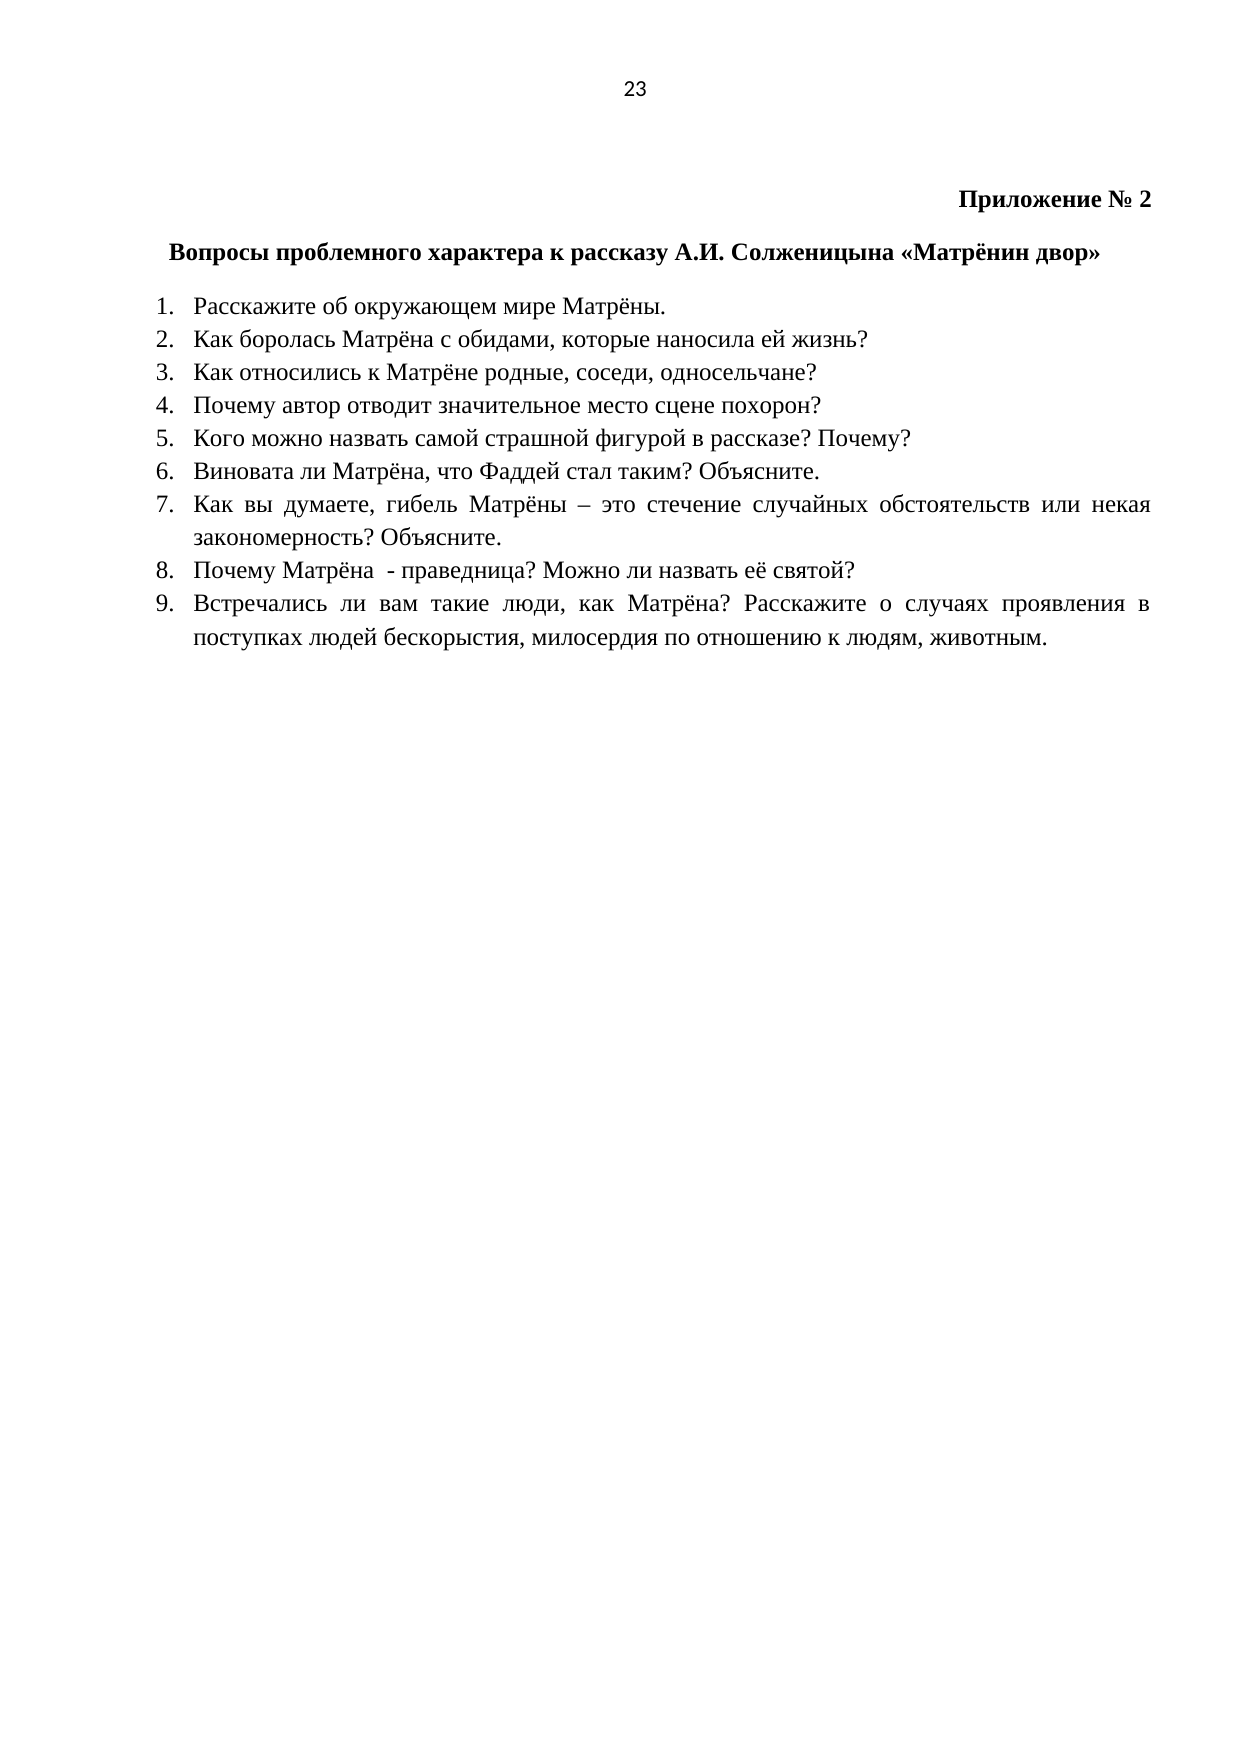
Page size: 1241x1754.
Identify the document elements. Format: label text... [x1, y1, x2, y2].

text Вопросы проблемного характера к рассказу А.И. Солженицына «Матрёнин двор» [118, 237, 1152, 266]
list Почему автор отводит значительное место сцене похорон? [156, 390, 1152, 419]
list Как вы думаете, гибель Матрёны – это стечение случайных обстоятельств или некая закономерность? Объясните. [156, 489, 1152, 551]
list Встречались ли вам такие люди, как Матрёна? Расскажите о случаях проявления в поступках людей бескорыстия, милосердия по отношению к людям, животным. [156, 588, 1152, 650]
list Расскажите об окружающем мире Матрёны. [156, 291, 1152, 320]
list Как боролась Матрёна с обидами, которые наносила ей жизнь? [156, 324, 1152, 353]
list Виновата ли Матрёна, что Фаддей стал таким? Объясните. [156, 456, 1152, 485]
list Кого можно назвать самой страшной фигурой в рассказе? Почему? [156, 423, 1152, 452]
text Приложение № 2 [118, 184, 1152, 212]
list Как относились к Матрёне родные, соседи, односельчане? [156, 357, 1152, 386]
list Почему Матрёна - праведница? Можно ли назвать её святой? [156, 556, 1152, 584]
